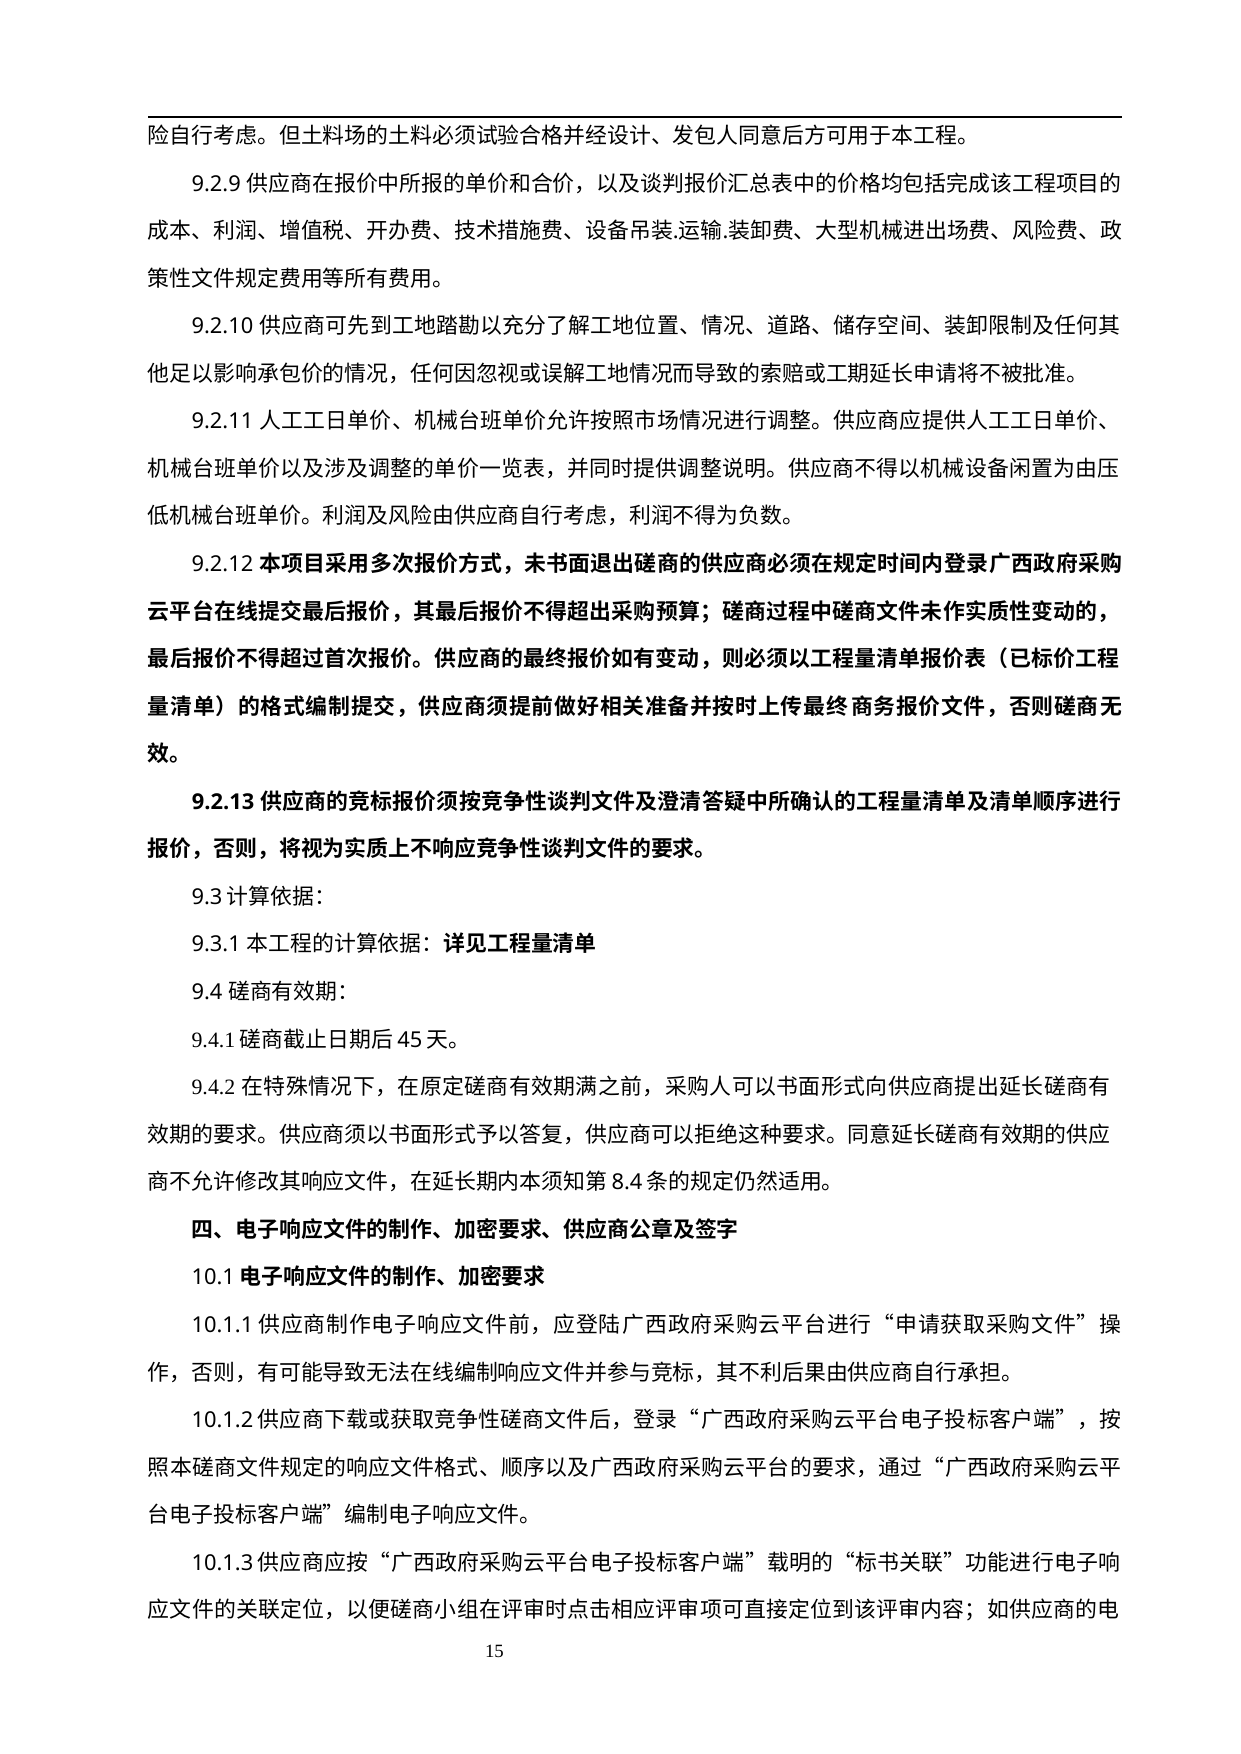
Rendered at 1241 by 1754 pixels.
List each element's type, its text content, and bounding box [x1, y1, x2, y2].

text 9.2.9 供应商在报价中所报的单价和合价，以及谈判报价汇总表中的价格均包括完成该工程项目的成本、利润、增值税、开办费、技术措施费、设备吊装.运输.装卸费、大型机械进出场费、风险费、政策性文件规定费用等所有费用。 [148, 166, 1122, 292]
text 9.2.11 人工工日单价、机械台班单价允许按照市场情况进行调整。供应商应提供人工工日单价、机械台班单价以及涉及调整的单价一览表，并同时提供调整说明。供应商不得以机械设备闲置为由压低机械台班单价。利润及风险由供应商自行考虑，利润不得为负数。 [148, 403, 1122, 530]
text 9.2.13 供应商的竞标报价须按竞争性谈判文件及澄清答疑中所确认的工程量清单及清单顺序进行报价，否则，将视为实质上不响应竞争性谈判文件的要求。 [148, 784, 1122, 863]
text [148, 1544, 1122, 1624]
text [148, 118, 1122, 150]
text 四、电子响应文件的制作、加密要求、供应商公章及签字 [148, 1212, 1122, 1243]
text 9.2.12 本项目采用多次报价方式，未书面退出磋商的供应商必须在规定时间内登录广西政府采购云平台在线提交最后报价，其最后报价不得超出采购预算；磋商过程中磋商文件未作实质性变动的，最后报价不得超过首次报价。供应商的最终报价如有变动，则必须以工程量清单报价表（已标价工程量清单）的格式编制提交，供应商须提前做好相关准备并按时上传最终商务报价文件，否则磋商无效。 [148, 546, 1122, 768]
text 9.3.1 本工程的计算依据：详见工程量清单 [148, 926, 1122, 958]
text 9.4.2 在特殊情况下，在原定磋商有效期满之前，采购人可以书面形式向供应商提出延长磋商有效期的要求。供应商须以书面形式予以答复，供应商可以拒绝这种要求。同意延长磋商有效期的供应商不允许修改其响应文件，在延长期内本须知第8.4条的规定仍然适用。 [148, 1069, 1112, 1196]
text 9.3计算依据： [148, 879, 1122, 911]
text 9.4.1磋商截止日期后45天。 [148, 1022, 1112, 1053]
text 9.2.10 供应商可先到工地踏勘以充分了解工地位置、情况、道路、储存空间、装卸限制及任何其他足以影响承包价的情况，任何因忽视或误解工地情况而导致的索赔或工期延长申请将不被批准。 [148, 308, 1122, 388]
text 10.1.2供应商下载或获取竞争性磋商文件后，登录“广西政府采购云平台电子投标客户端”，按照本磋商文件规定的响应文件格式、顺序以及广西政府采购云平台的要求，通过“广西政府采购云平台电子投标客户端”编制电子响应文件。 [148, 1402, 1122, 1529]
text 10.1电子响应文件的制作、加密要求 [148, 1259, 1122, 1291]
text 9.4 磋商有效期： [148, 974, 1122, 1006]
text 10.1.1供应商制作电子响应文件前，应登陆广西政府采购云平台进行“申请获取采购文件”操作，否则，有可能导致无法在线编制响应文件并参与竞标，其不利后果由供应商自行承担。 [148, 1307, 1122, 1386]
